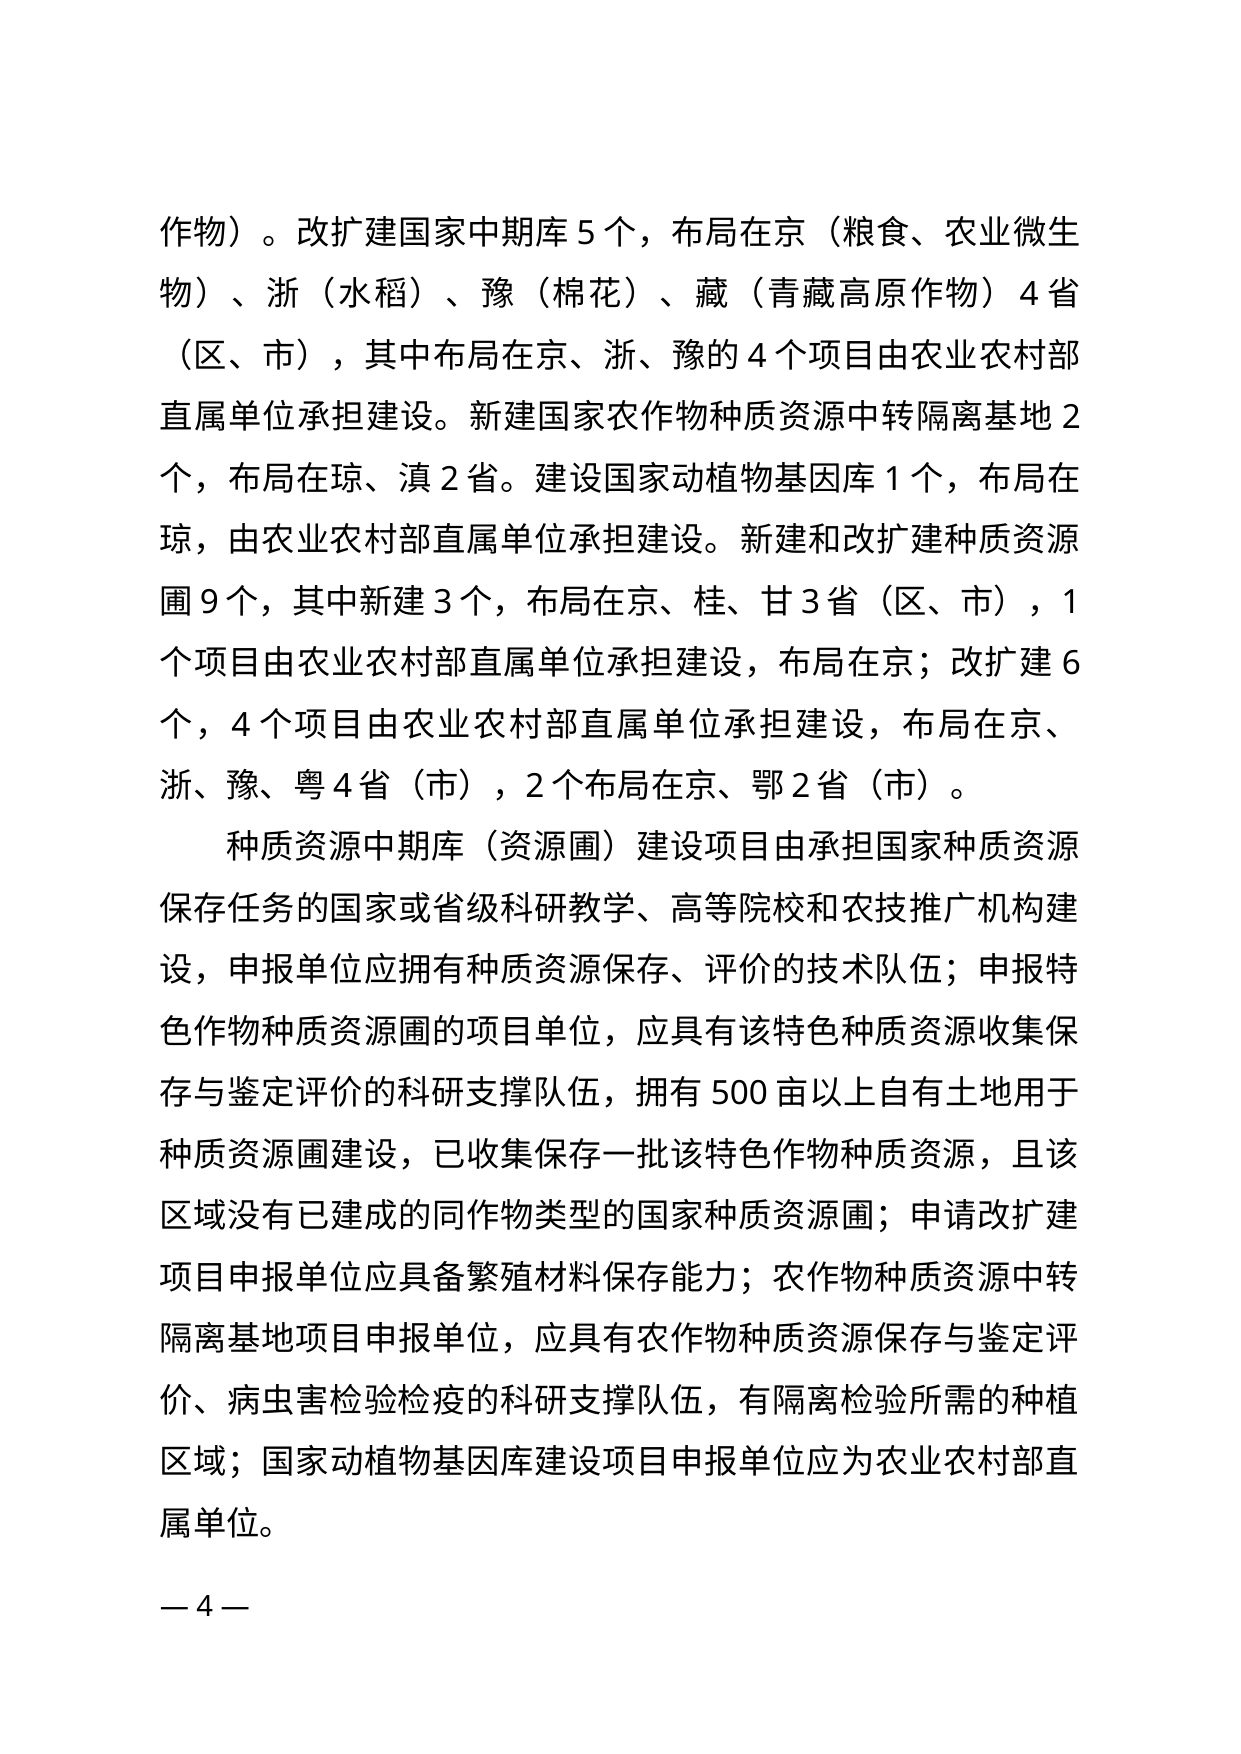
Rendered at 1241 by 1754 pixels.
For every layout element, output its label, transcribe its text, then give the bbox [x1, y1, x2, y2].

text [159, 195, 1081, 810]
text 种质资源中期库（资源圃）建设项目由承担国家种质资源保存任务的国家或省级科研教学、高等院校和农技推广机构建设，申报单位应拥有种质资源保存、评价的技术队伍；申报特色作物种质资源圃的项目单位，应具有该特色种质资源收集保存与鉴定评价的科研支撑队伍，拥有500亩以上自有土地用于种质资源圃建设，已收集保存一批该特色作物种质资源，且该区域没有已建成的同作物类型的国家种质资源圃；申请改扩建项目申报单位应具备繁殖材料保存能力；农作物种质资源中转隔离基地项目申报单位，应具有农作物种质资源保存与鉴定评价、病虫害检验检疫的科研支撑队伍，有隔离检验所需的种植区域；国家动植物基因库建设项目申报单位应为农业农村部直属单位。 [159, 810, 1081, 1547]
